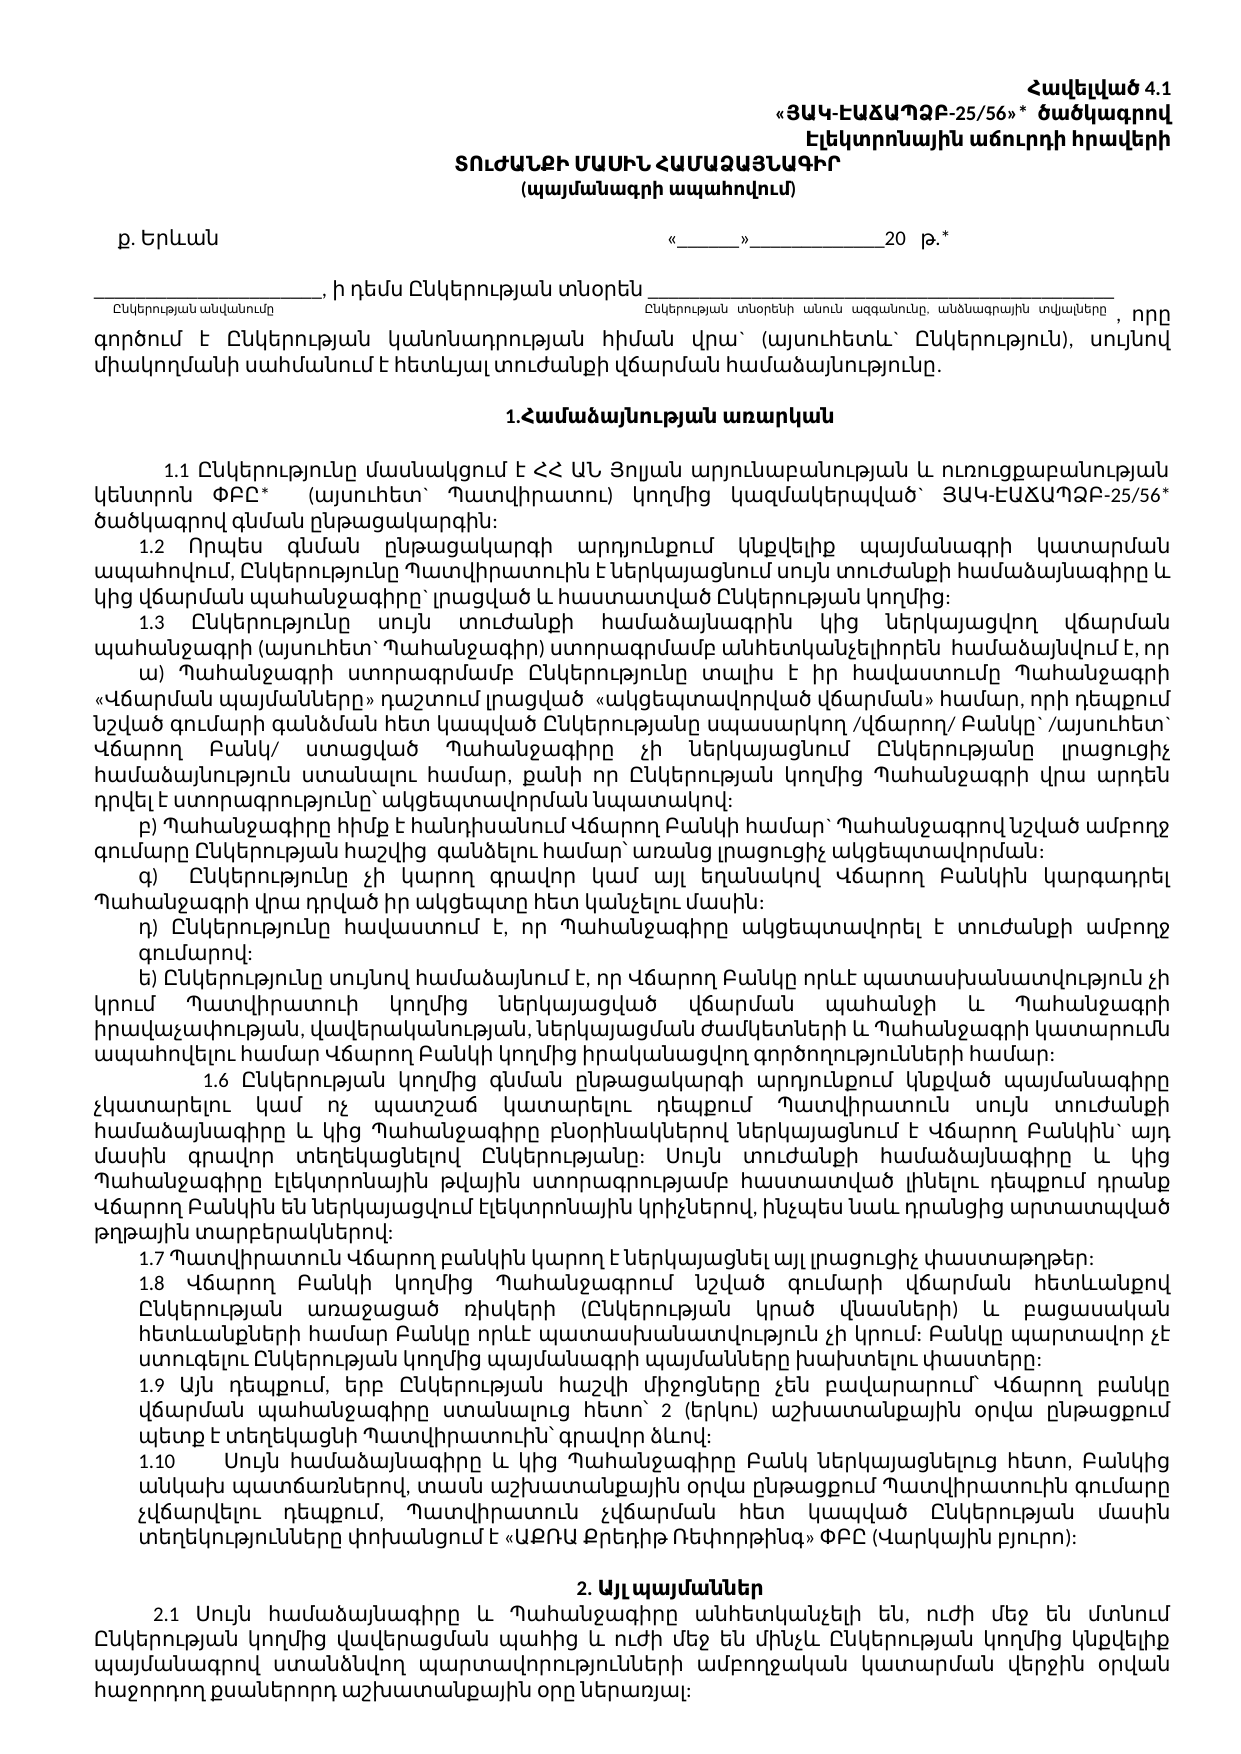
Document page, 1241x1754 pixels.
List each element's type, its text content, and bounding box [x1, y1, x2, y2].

text գ) Ընկերությունը չի կարող գրավոր կամ այլ եղանակով Վճարող Բանկին կարգադրել Պահանջագրի վրա դրված իր ակցեպտը հետ կանչելու մասին: [94, 864, 1171, 914]
text դ) Ընկերությունը հավաստում է, որ Պահանջագիրը ակցեպտավորել է տուժանքի ամբողջ գումարով: [138, 914, 1171, 965]
text 1.9 Այն դեպքում, երբ Ընկերության հաշվի միջոցները չեն բավարարում՝ Վճարող բանկը վճարման պահանջագիրը ստանալուց հետո՝ 2 (երկու) աշխատանքային օրվա ընթացքում պետք է տեղեկացնի Պատվիրատուին՝ գրավոր ձևով: [138, 1372, 1171, 1448]
text 1.6 Ընկերության կողմից գնման ընթացակարգի արդյունքում կնքված պայմանագիրը չկատարելու կամ ոչ պատշաճ կատարելու դեպքում Պատվիրատուն սույն տուժանքի համաձայնագիրը և կից Պահանջագիրը բնօրինակներով ներկայացնում է Վճարող Բանկին` այդ մասին գրավոր տեղեկացնելով Ընկերությանը: Սույն տուժանքի համաձայնագիրը և կից Պահանջագիրը էլեկտրոնային թվային ստորագրությամբ հաստատված լինելու դեպքում դրանք Վճարող Բանկին են ներկայացվում էլեկտրոնային կրիչներով, ինչպես նաև դրանցից արտատպված թղթային տարբերակներով: [94, 1067, 1171, 1245]
text ք. Երևան «______»_____________20 թ.* [94, 225, 1171, 250]
text ՏՈւԺԱՆՔԻ ՄԱՍԻՆ ՀԱՄԱՁԱՅՆԱԳԻՐ [94, 151, 1171, 177]
text «ՅԱԿ-ԷԱՃԱՊՁԲ-25/56»* ծածկագրով [94, 100, 1171, 126]
text Հավելված 4.1 [94, 75, 1171, 100]
text 1.Համաձայնության առարկան [169, 403, 1171, 428]
text 1.7 Պատվիրատուն Վճարող բանկին կարող է ներկայացնել այլ լրացուցիչ փաստաթղթեր: [138, 1245, 1171, 1270]
text Ընկերության անվանումը Ընկերության տնօրենի անուն ազգանունը, անձնագրային տվյալները , որը գործում է Ընկերության կանոնադրության հիման վրա` (այսուհետև` Ընկերություն), սույնով միակողմանի սահմանում է հետևյալ տուժանքի վճարման համաձայնությունը. [94, 301, 1171, 377]
text 1.10 Սույն համաձայնագիրը և կից Պահանջագիրը Բանկ ներկայացնելուց հետո, Բանկից անկախ պատճառներով, տասն աշխատանքային օրվա ընթացքում Պատվիրատուին գումարը չվճարվելու դեպքում, Պատվիրատուն չվճարման հետ կապված Ընկերության մասին տեղեկությունները փոխանցում է «ԱՔՌԱ Քրեդիթ Ռեփորթինգ» ՓԲԸ (Վարկային բյուրո): [138, 1448, 1171, 1550]
text բ) Պահանջագիրը հիմք է հանդիսանում Վճարող Բանկի համար` Պահանջագրով նշված ամբողջ գումարը Ընկերության հաշվից գանձելու համար՝ առանց լրացուցիչ ակցեպտավորման: [94, 813, 1171, 864]
text ______________________, ի դեմս Ընկերության տնօրեն _____________________________________________ [94, 276, 1171, 301]
text ա) Պահանջագրի ստորագրմամբ Ընկերությունը տալիս է իր հավաստումը Պահանջագրի «Վճարման պայմանները» դաշտում լրացված «ակցեպտավորված վճարման» համար, որի դեպքում նշված գումարի գանձման հետ կապված Ընկերությանը սպասարկող /վճարող/ Բանկը` /այսուհետ` Վճարող Բանկ/ ստացված Պահանջագիրը չի ներկայացնում Ընկերությանը լրացուցիչ համաձայնություն ստանալու համար, քանի որ Ընկերության կողմից Պահանջագրի վրա արդեն դրվել է ստորագրությունը՝ ակցեպտավորման նպատակով: [94, 660, 1171, 813]
text 1.8 Վճարող Բանկի կողմից Պահանջագրում նշված գումարի վճարման հետևանքով Ընկերության առաջացած ռիսկերի (Ընկերության կրած վնասների) և բացասական հետևանքների համար Բանկը որևէ պատասխանատվություն չի կրում: Բանկը պարտավոր չէ ստուգելու Ընկերության կողմից պայմանագրի պայմանները խախտելու փաստերը: [138, 1270, 1171, 1372]
text 1.3 Ընկերությունը սույն տուժանքի համաձայնագրին կից ներկայացվող վճարման պահանջագրի (այսուհետ` Պահանջագիր) ստորագրմամբ անհետկանչելիորեն համաձայնվում է, որ [94, 609, 1171, 660]
text 2.1 Սույն համաձայնագիրը և Պահանջագիրը անհետկանչելի են, ուժի մեջ են մտնում Ընկերության կողմից վավերացման պահից և ուժի մեջ են մինչև Ընկերության կողմից կնքվելիք պայմանագրով ստանձնվող պարտավորությունների ամբողջական կատարման վերջին օրվան հաջորդող քսաներորդ աշխատանքային օրը ներառյալ: [94, 1601, 1171, 1702]
text Էլեկտրոնային աճուրդի հրավերի [94, 126, 1171, 151]
text (պայմանագրի ապահովում) [94, 177, 1171, 199]
text 1.1 Ընկերությունը մասնակցում է ՀՀ ԱՆ Յոլյան արյունաբանության և ուռուցքաբանության կենտրոն ՓԲԸ* (այսուհետ` Պատվիրատու) կողմից կազմակերպված` ՅԱԿ-ԷԱՃԱՊՁԲ-25/56* ծածկագրով գնման ընթացակարգին: [94, 457, 1171, 533]
text 2. Այլ պայմաններ [169, 1575, 1171, 1601]
text ե) Ընկերությունը սույնով համաձայնում է, որ Վճարող Բանկը որևէ պատասխանատվություն չի կրում Պատվիրատուի կողմից ներկայացված վճարման պահանջի և Պահանջագրի իրավաչափության, վավերականության, ներկայացման ժամկետների և Պահանջագրի կատարումն ապահովելու համար Վճարող Բանկի կողմից իրականացվող գործողությունների համար: [94, 965, 1171, 1067]
text 1.2 Որպես գնման ընթացակարգի արդյունքում կնքվելիք պայմանագրի կատարման ապահովում, Ընկերությունը Պատվիրատուին է ներկայացնում սույն տուժանքի համաձայնագիրը և կից վճարման պահանջագիրը` լրացված և հաստատված Ընկերության կողմից: [94, 533, 1171, 609]
